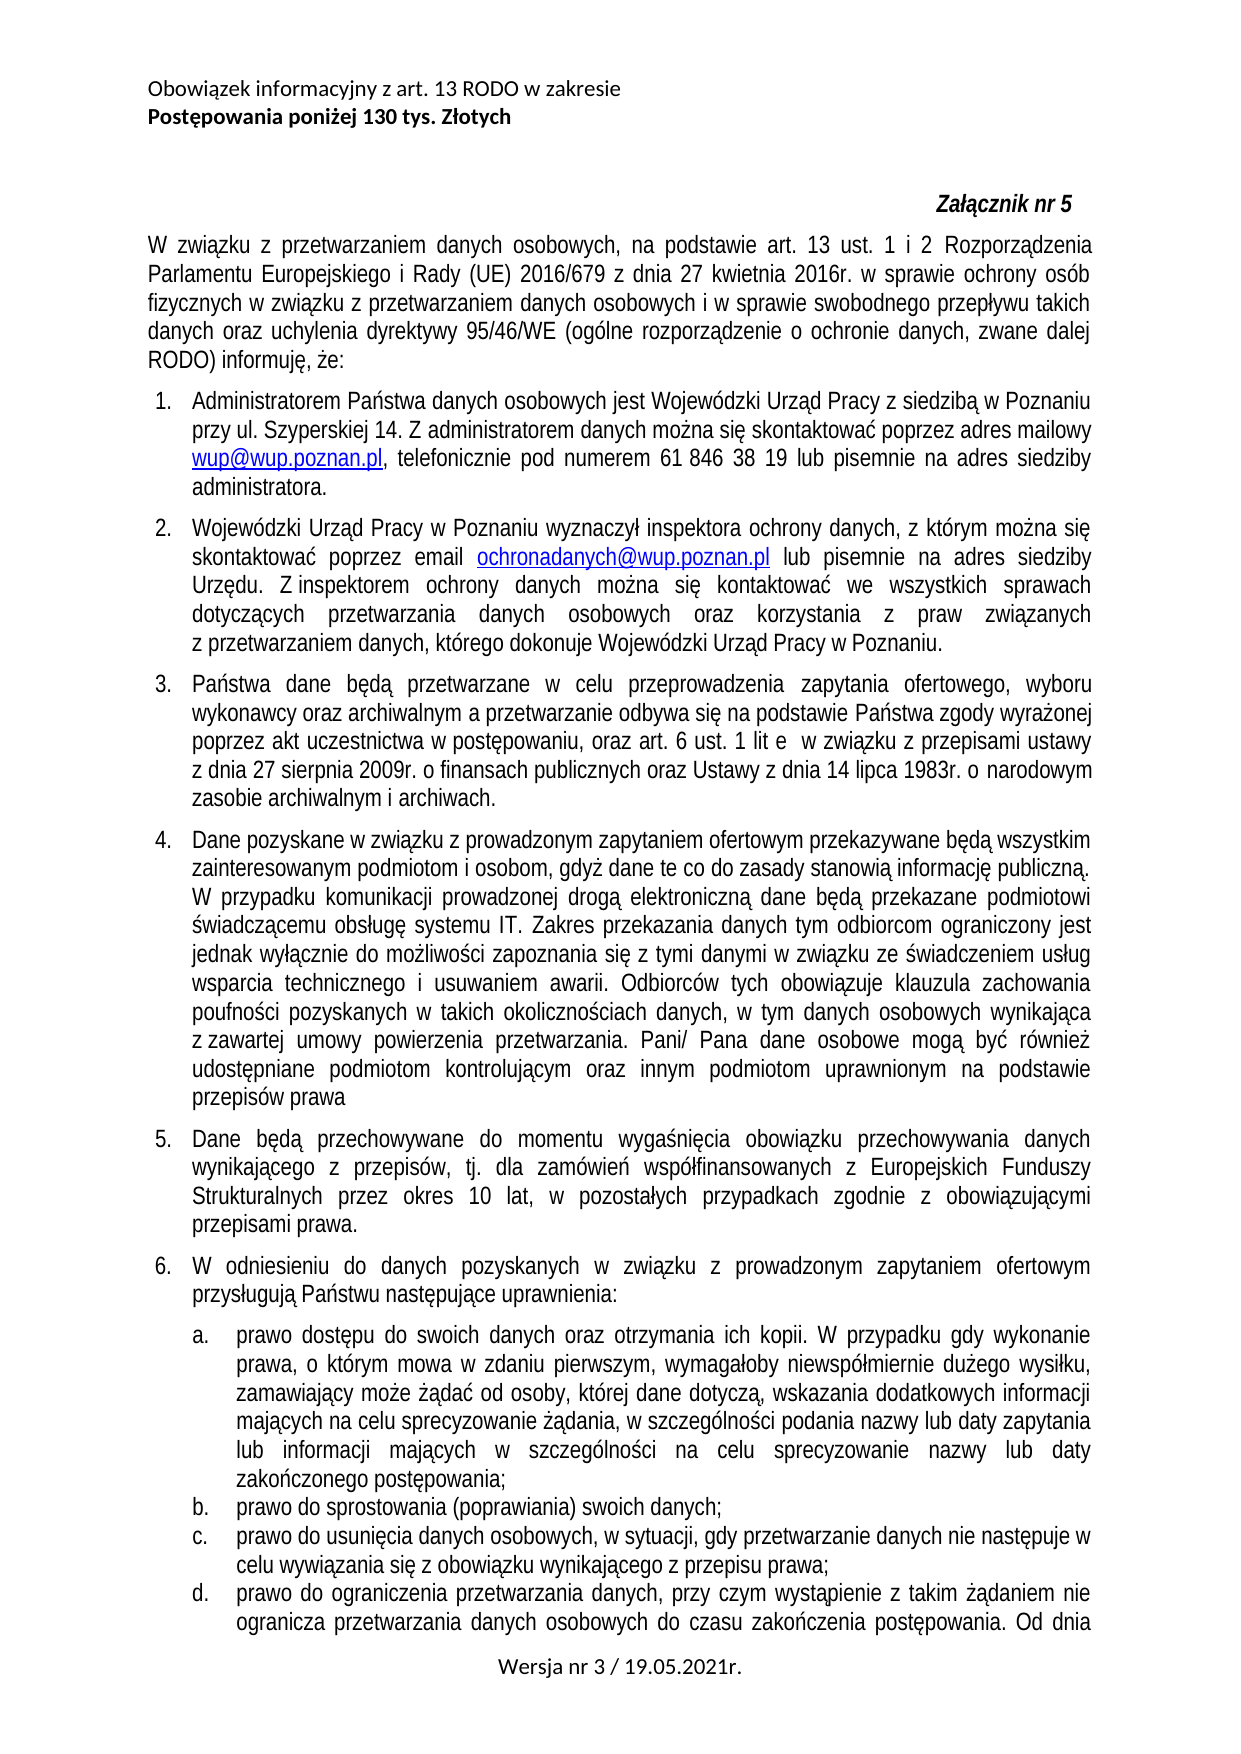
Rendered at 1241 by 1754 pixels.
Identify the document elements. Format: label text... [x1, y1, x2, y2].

list Dane pozyskane w związku z prowadzonym zapytaniem ofertowym przekazywane będą wszystkim zainteresowanym podmiotom i osobom, gdyż dane te co do zasady stanowią informację publiczną. W przypadku komunikacji prowadzonej drogą elektroniczną dane będą przekazane podmiotowi świadczącemu obsługę systemu IT. Zakres przekazania danych tym odbiorcom ograniczony jest jednak wyłącznie do możliwości zapoznania się z tymi danymi w związku ze świadczeniem usług wsparcia technicznego i usuwaniem awarii. Odbiorców tych obowiązuje klauzula zachowania poufności pozyskanych w takich okolicznościach danych, w tym danych osobowych wynikająca z zawartej umowy powierzenia przetwarzania. Pani/ Pana dane osobowe mogą być również udostępniane podmiotom kontrolującym oraz innym podmiotom uprawnionym na podstawie przepisów prawa [155, 824, 1093, 1111]
list prawo do sprostowania (poprawiania) swoich danych; [192, 1492, 1093, 1521]
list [192, 1578, 1093, 1636]
text W związku z przetwarzaniem danych osobowych, na podstawie art. 13 ust. 1 i 2 Rozporządzenia Parlamentu Europejskiego i Rady (UE) 2016/679 z dnia 27 kwietnia 2016r. w sprawie ochrony osób fizycznych w związku z przetwarzaniem danych osobowych i w sprawie swobodnego przepływu takich danych oraz uchylenia dyrektywy 95/46/WE (ogólne rozporządzenie o ochronie danych, zwane dalej RODO) informuję, że: [148, 230, 1093, 373]
list prawo do usunięcia danych osobowych, w sytuacji, gdy przetwarzanie danych nie następuje w celu wywiązania się z obowiązku wynikającego z przepisu prawa; [192, 1521, 1093, 1578]
list Wojewódzki Urząd Pracy w Poznaniu wyznaczył inspektora ochrony danych, z którym można się skontaktować poprzez email ochronadanych@wup.poznan.pl lub pisemnie na adres siedziby Urzędu. Z inspektorem ochrony danych można się kontaktować we wszystkich sprawach dotyczących przetwarzania danych osobowych oraz korzystania z praw związanych z przetwarzaniem danych, którego dokonuje Wojewódzki Urząd Pracy w Poznaniu. [155, 513, 1093, 656]
list W odniesieniu do danych pozyskanych w związku z prowadzonym zapytaniem ofertowym przysługują Państwu następujące uprawnienia: [154, 1251, 1093, 1308]
list Administratorem Państwa danych osobowych jest Wojewódzki Urząd Pracy z siedzibą w Poznaniu przy ul. Szyperskiej 14. Z administratorem danych można się skontaktować poprzez adres mailowy wup@wup.poznan.pl, telefonicznie pod numerem 61 846 38 19 lub pisemnie na adres siedziby administratora. [155, 386, 1093, 501]
text Załącznik nr 5 [885, 189, 1093, 218]
list Dane będą przechowywane do momentu wygaśnięcia obowiązku przechowywania danych wynikającego z przepisów, tj. dla zamówień współfinansowanych z Europejskich Funduszy Strukturalnych przez okres 10 lat, w pozostałych przypadkach zgodnie z obowiązującymi przepisami prawa. [155, 1123, 1093, 1238]
list Państwa dane będą przetwarzane w celu przeprowadzenia zapytania ofertowego, wyboru wykonawcy oraz archiwalnym a przetwarzanie odbywa się na podstawie Państwa zgody wyrażonej poprzez akt uczestnictwa w postępowaniu, oraz art. 6 ust. 1 lit e w związku z przepisami ustawy z dnia 27 sierpnia 2009r. o finansach publicznych oraz Ustawy z dnia 14 lipca 1983r. o narodowym zasobie archiwalnym i archiwach. [155, 669, 1093, 812]
list prawo dostępu do swoich danych oraz otrzymania ich kopii. W przypadku gdy wykonanie prawa, o którym mowa w zdaniu pierwszym, wymagałoby niewspółmiernie dużego wysiłku, zamawiający może żądać od osoby, której dane dotyczą, wskazania dodatkowych informacji mających na celu sprecyzowanie żądania, w szczególności podania nazwy lub daty zapytania lub informacji mających w szczególności na celu sprecyzowanie nazwy lub daty zakończonego postępowania; [192, 1320, 1093, 1492]
